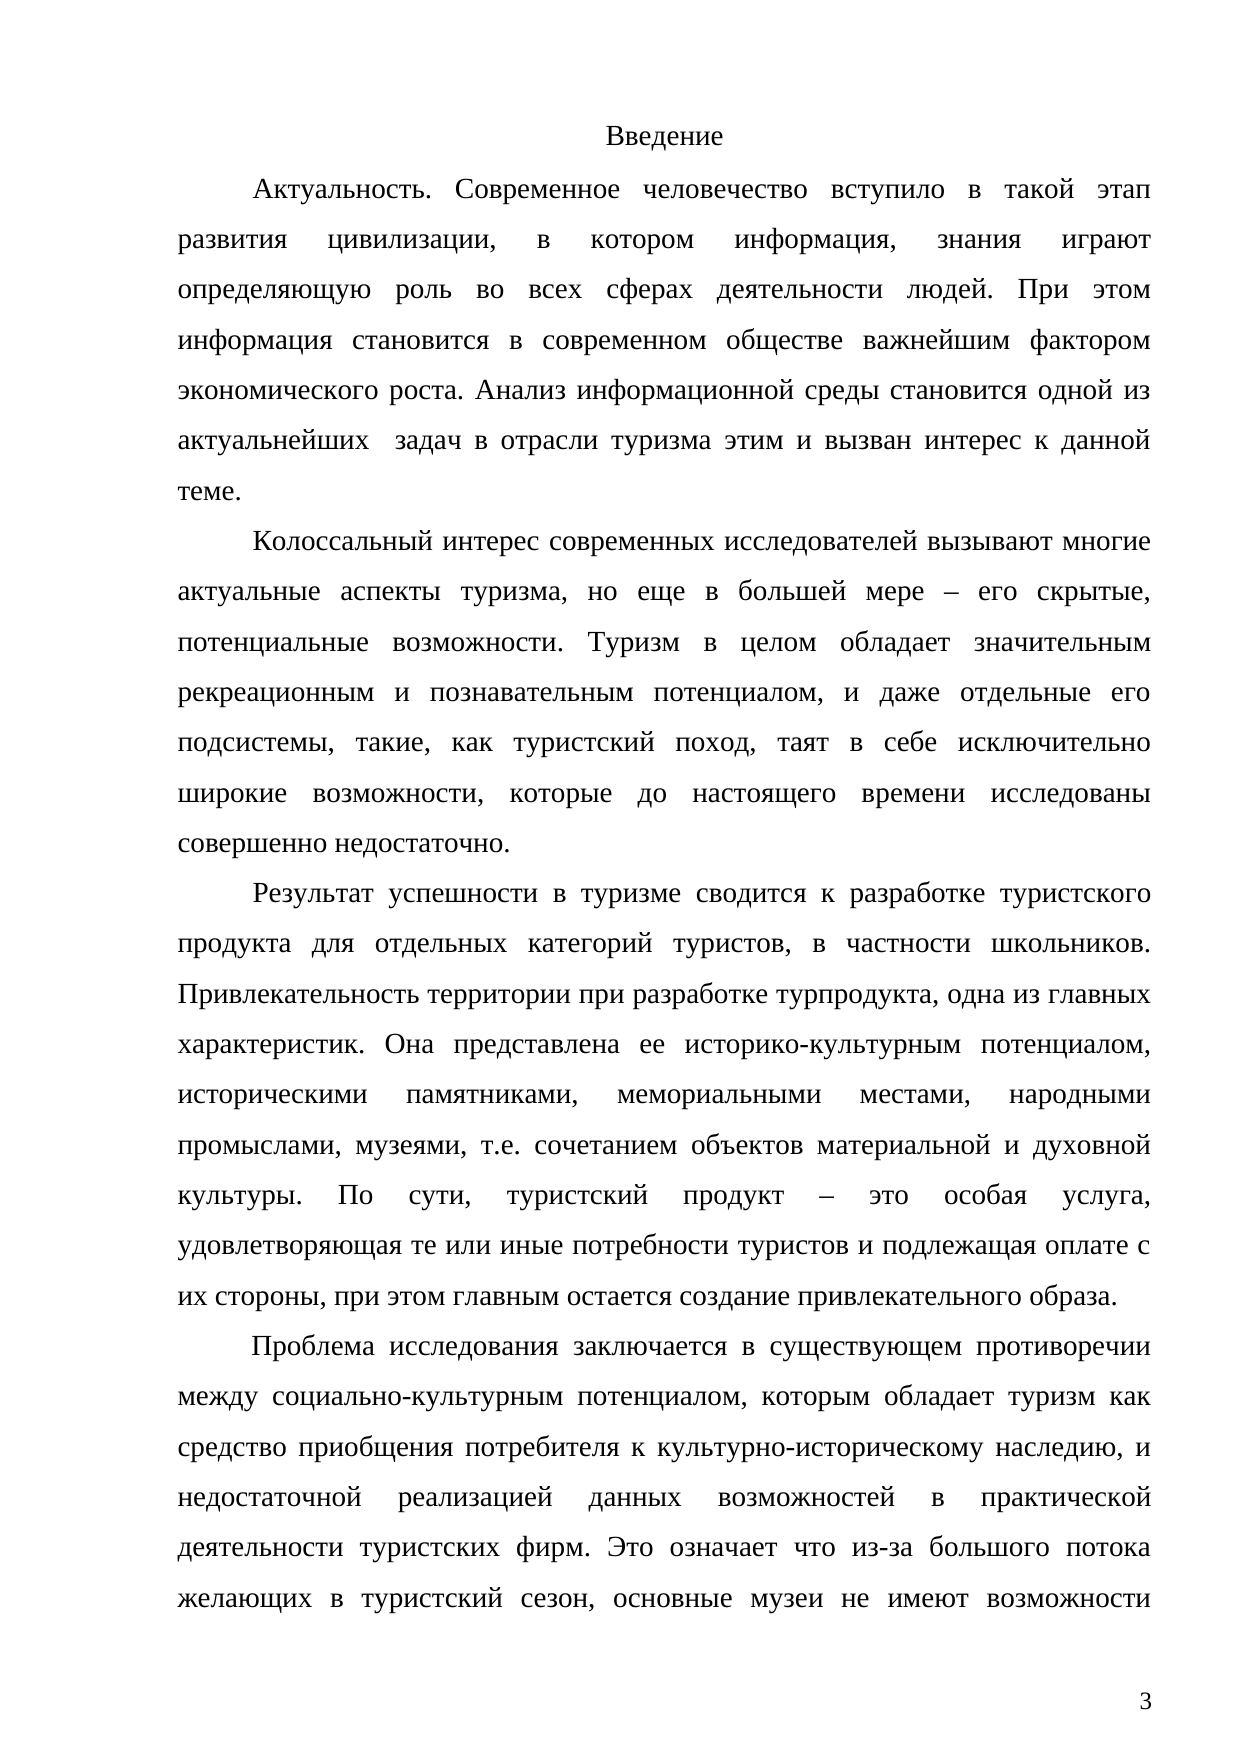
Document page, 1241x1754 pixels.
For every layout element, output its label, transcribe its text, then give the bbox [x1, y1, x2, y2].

text Результат успешности в туризме сводится к разработке туристского продукта для отдельных категорий туристов, в частности школьников. Привлекательность территории при разработке турпродукта, одна из главных характеристик. Она представлена ее историко-культурным потенциалом, историческими памятниками, мемориальными местами, народными промыслами, музеями, т.е. сочетанием объектов материальной и духовной культуры. По сути, туристский продукт – это особая услуга, удовлетворяющая те или иные потребности туристов и подлежащая оплате с их стороны, при этом главным остается создание привлекательного образа. [177, 875, 1152, 1311]
text Колоссальный интерес современных исследователей вызывают многие актуальные аспекты туризма, но еще в большей мере – его скрытые, потенциальные возможности. Туризм в целом обладает значительным рекреационным и познавательным потенциалом, и даже отдельные его подсистемы, такие, как туристский поход, таят в себе исключительно широкие возможности, которые до настоящего времени исследованы совершенно недостаточно. [177, 523, 1152, 858]
text Введение [177, 118, 1152, 152]
text Актуальность. Современное человечество вступило в такой этап развития цивилизации, в котором информация, знания играют определяющую роль во всех сферах деятельности людей. При этом информация становится в современном обществе важнейшим фактором экономического роста. Анализ информационной среды становится одной из актуальнейших задач в отрасли туризма этим и вызван интерес к данной теме. [177, 171, 1152, 506]
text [177, 1328, 1152, 1613]
